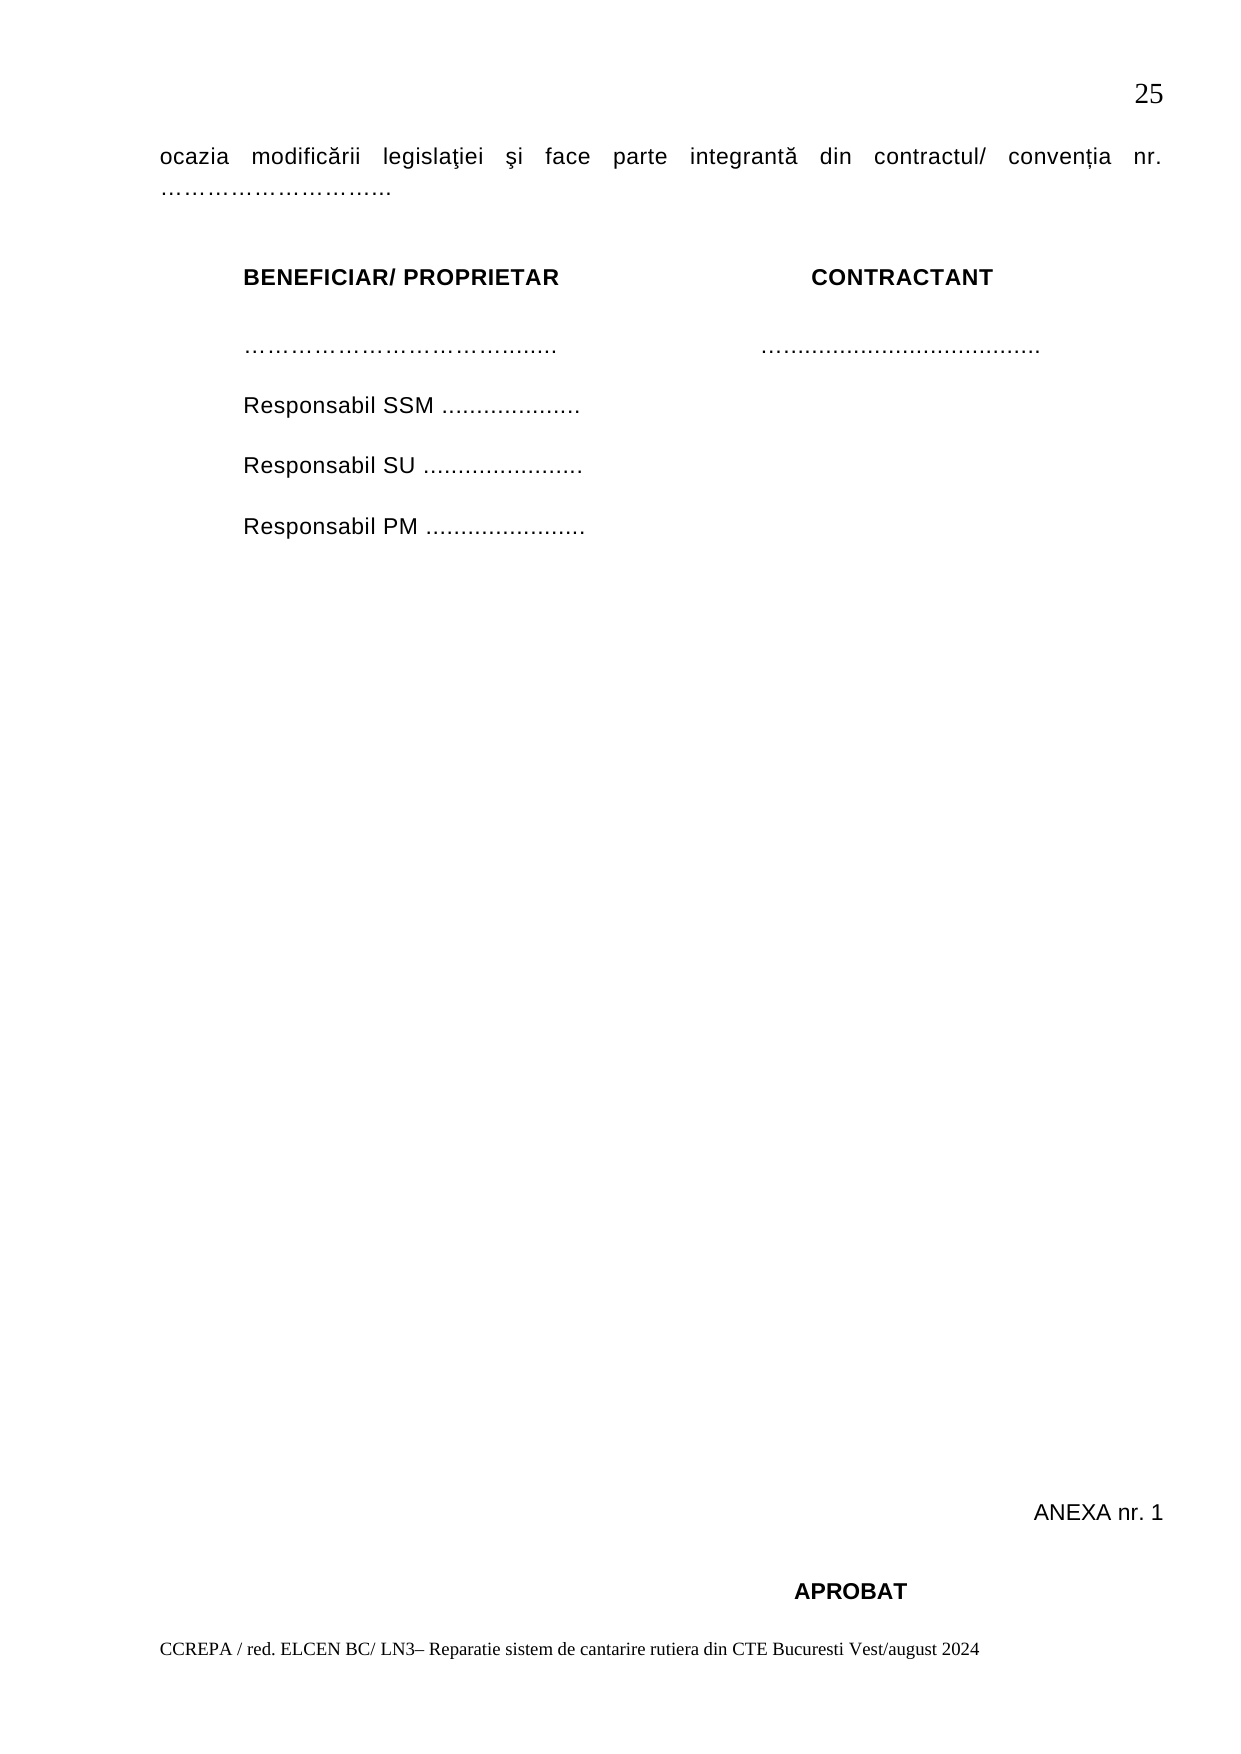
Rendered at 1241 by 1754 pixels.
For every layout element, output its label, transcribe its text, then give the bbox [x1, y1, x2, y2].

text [159, 143, 1163, 200]
text ANEXA nr. 1 [159, 1498, 1163, 1525]
text BENEFICIAR/ PROPRIETAR CONTRACTANT [159, 264, 1163, 290]
text ……………………………........ …..................................... [159, 332, 1163, 358]
text Responsabil SU ....................... [159, 452, 1163, 479]
text APROBAT [159, 1578, 1163, 1604]
text Responsabil SSM .................... [159, 392, 1163, 418]
text Responsabil PM ....................... [159, 513, 1163, 539]
